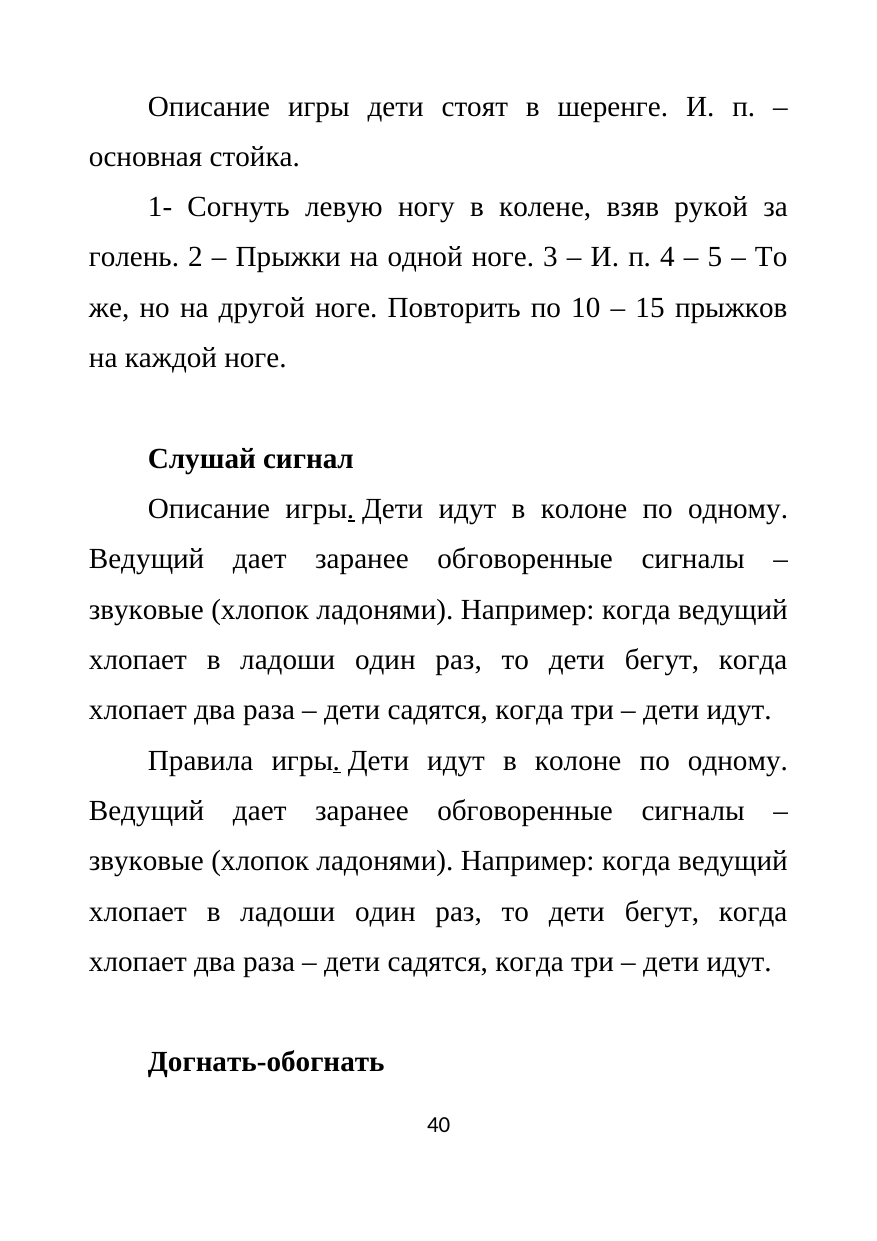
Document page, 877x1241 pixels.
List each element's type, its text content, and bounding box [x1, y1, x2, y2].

text Слушай сигнал [89, 441, 788, 474]
text Описание игры. Дети идут в колоне по одному. Ведущий дает заранее обговоренные сигналы – звуковые (хлопок ладонями). Например: когда ведущий хлопает в ладоши один раз, то дети бегут, когда хлопает два раза – дети садятся, когда три – дети идут. [89, 491, 788, 726]
text Догнать-обогнать [89, 1044, 788, 1078]
text 1- Согнуть левую ногу в колене, взяв рукой за голень. 2 – Прыжки на одной ноге. 3 – И. п. 4 – 5 – То же, но на другой ноге. Повторить по 10 – 15 прыжков на каждой ноге. [89, 189, 788, 374]
text Правила игры. Дети идут в колоне по одному. Ведущий дает заранее обговоренные сигналы – звуковые (хлопок ладонями). Например: когда ведущий хлопает в ладоши один раз, то дети бегут, когда хлопает два раза – дети садятся, когда три – дети идут. [89, 743, 788, 977]
text Описание игры дети стоят в шеренге. И. п. – основная стойка. [89, 89, 788, 172]
